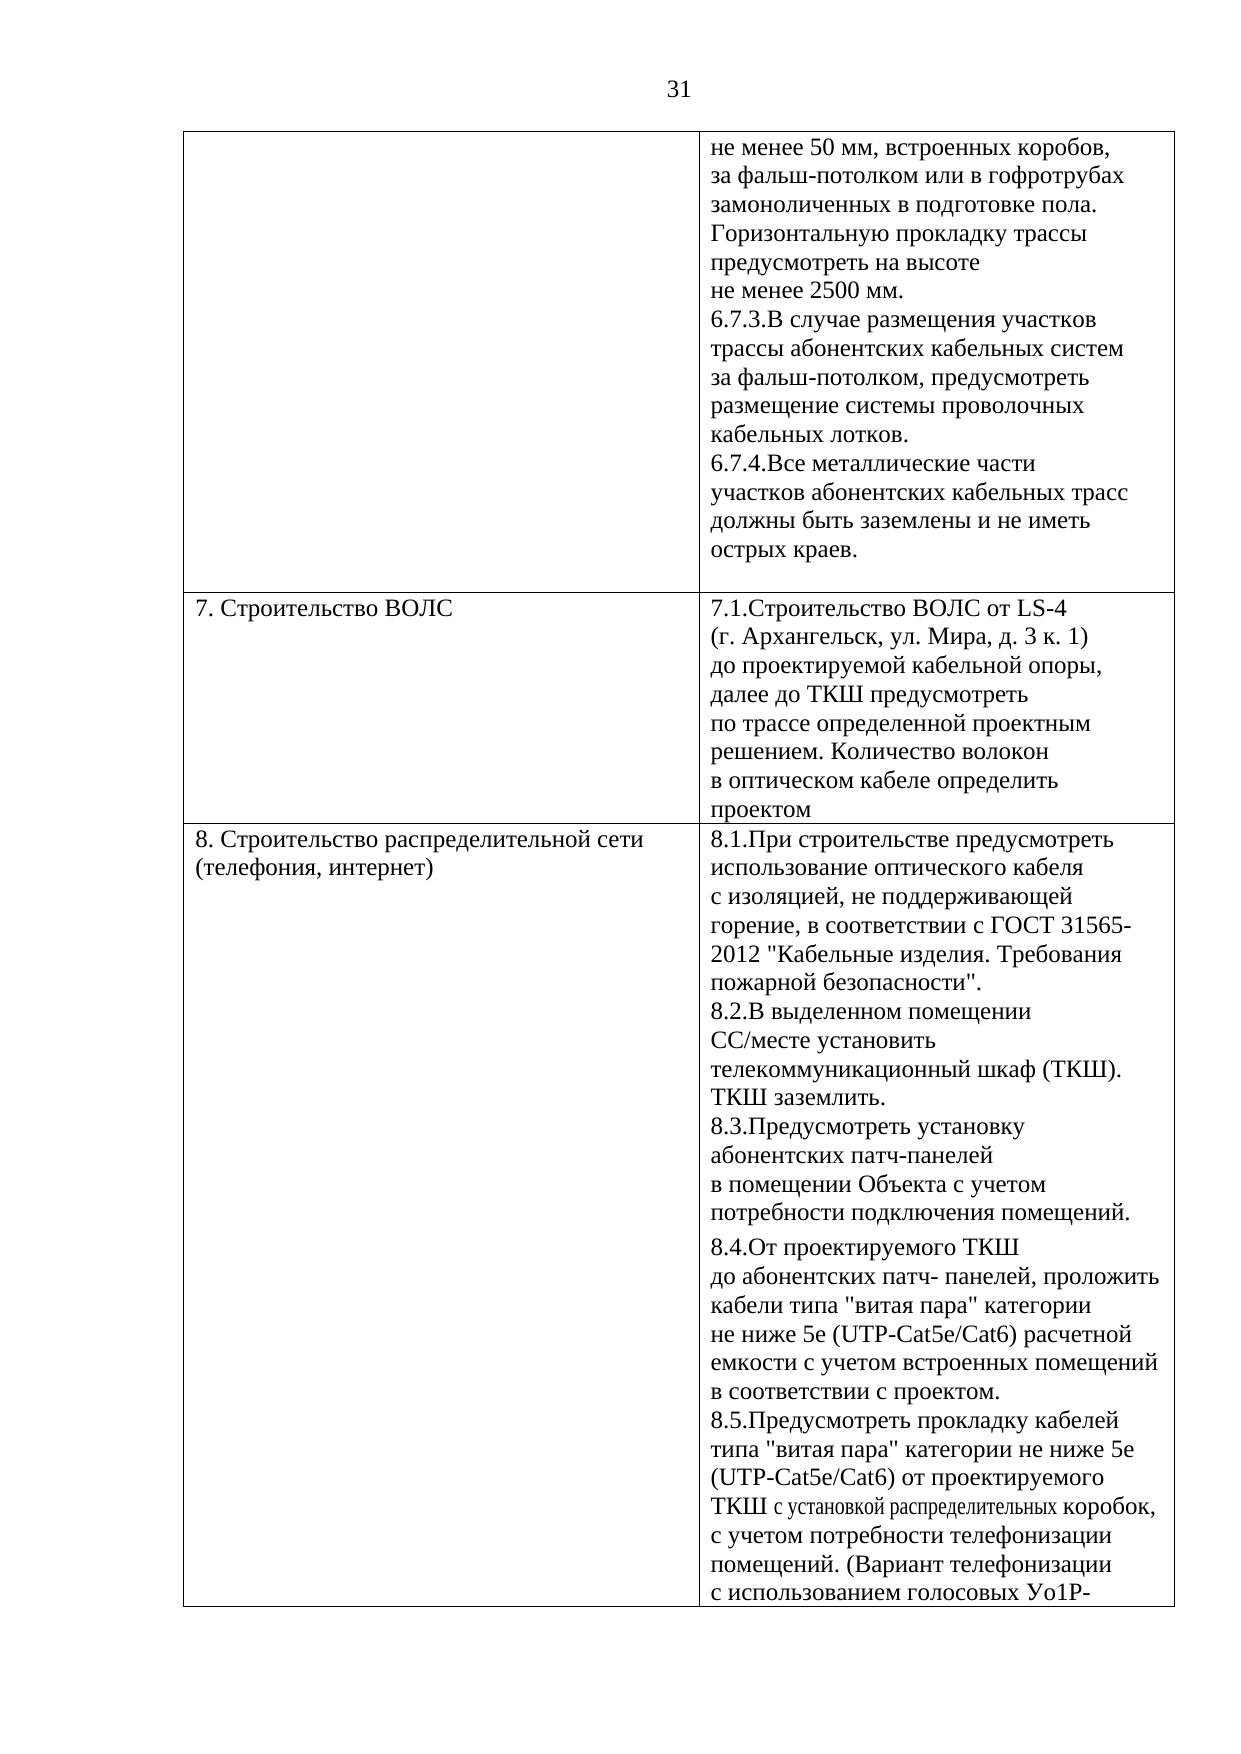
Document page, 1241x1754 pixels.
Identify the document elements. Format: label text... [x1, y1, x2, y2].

table_cell 7.1.Строительство ВОЛС от LS-4 (г. Архангельск, ул. Мира, д. 3 к. 1) до проектируемой кабельной опоры, далее до ТКШ предусмотреть по трассе определенной проектным решением. Количество волокон в оптическом кабеле определить проектом [700, 593, 1174, 823]
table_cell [184, 824, 699, 1606]
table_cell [184, 132, 699, 592]
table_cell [700, 824, 1174, 1606]
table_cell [700, 132, 1174, 592]
table_cell 7. Строительство ВОЛС [184, 593, 699, 823]
